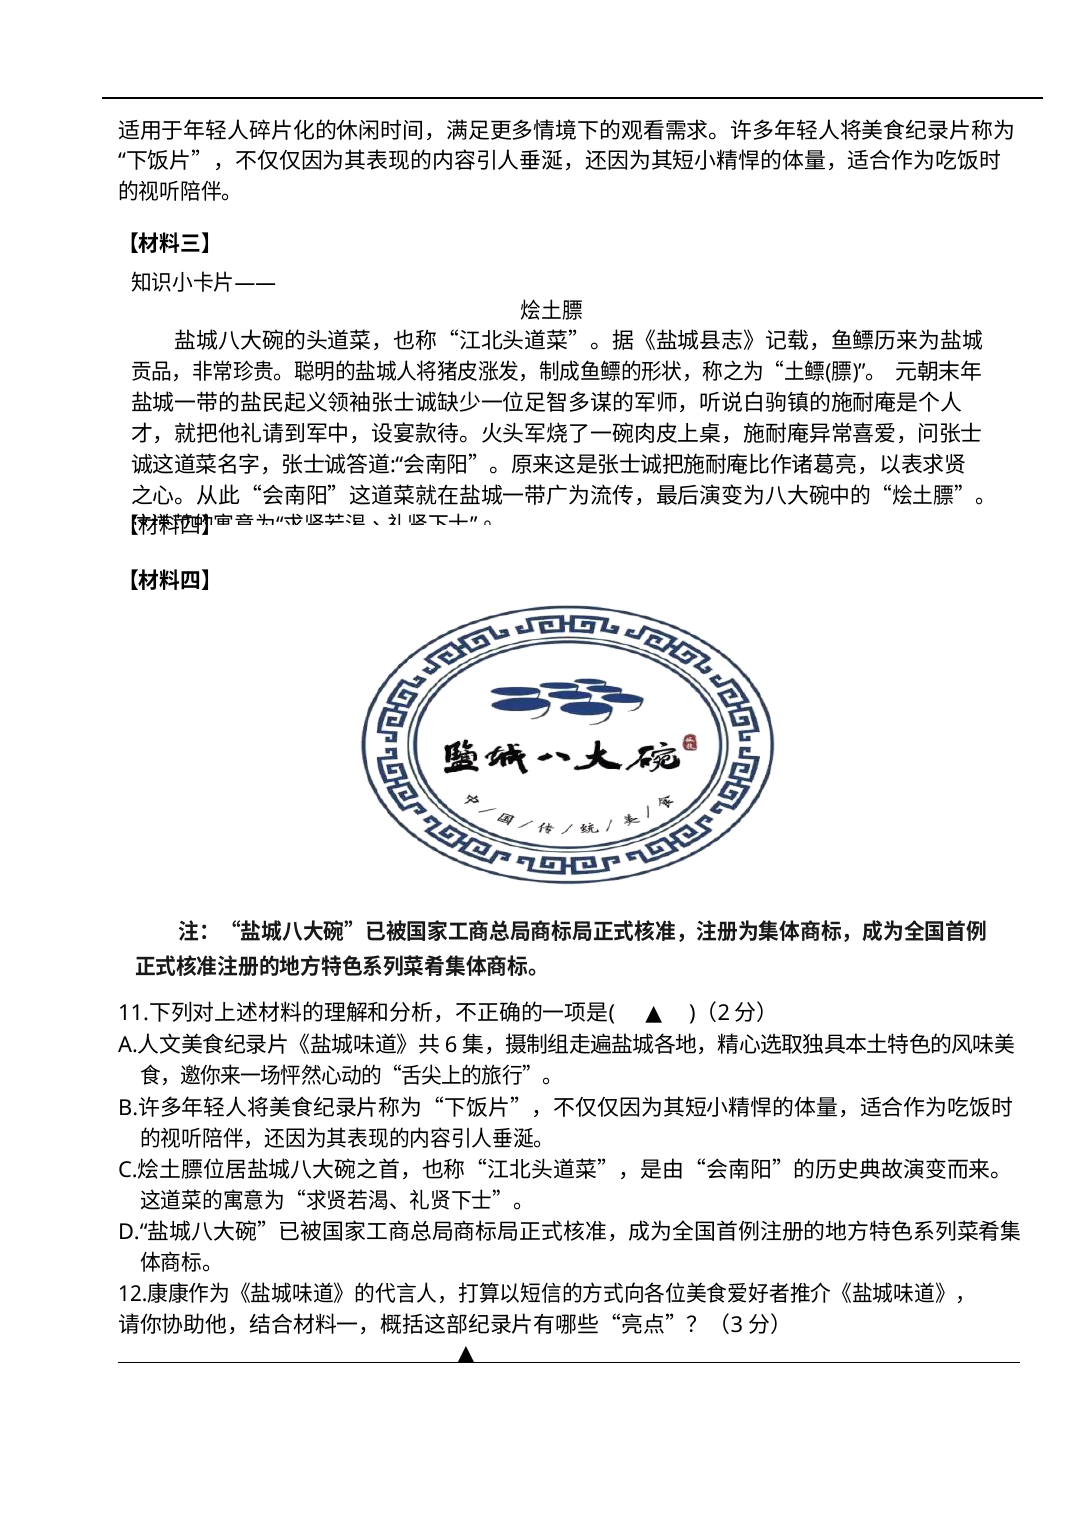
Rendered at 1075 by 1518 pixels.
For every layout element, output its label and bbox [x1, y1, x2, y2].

picture [347, 596, 791, 895]
